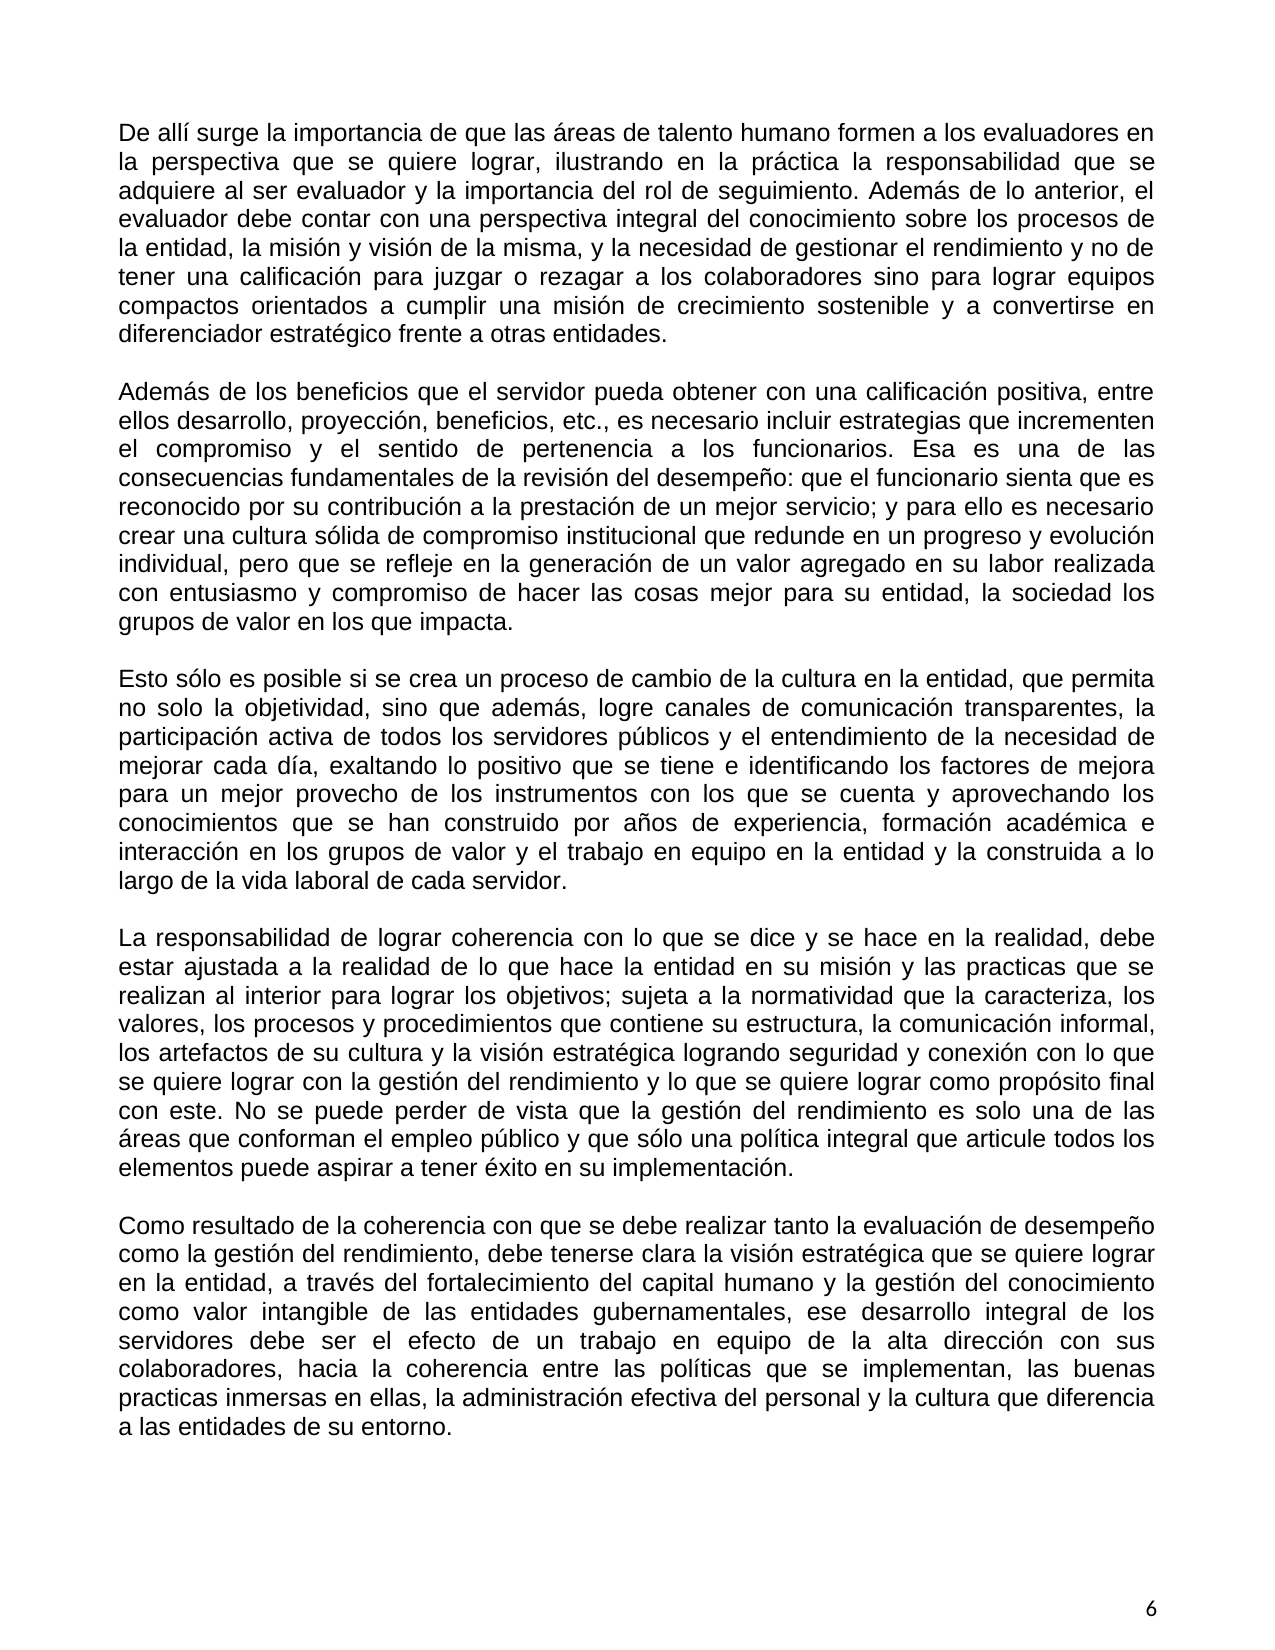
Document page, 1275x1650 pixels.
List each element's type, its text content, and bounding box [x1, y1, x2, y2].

text Además de los beneficios que el servidor pueda obtener con una calificación positiva, entre ellos desarrollo, proyección, beneficios, etc., es necesario incluir estrategias que incrementen el compromiso y el sentido de pertenencia a los funcionarios. Esa es una de las consecuencias fundamentales de la revisión del desempeño: que el funcionario sienta que es reconocido por su contribución a la prestación de un mejor servicio; y para ello es necesario crear una cultura sólida de compromiso institucional que redunde en un progreso y evolución individual, pero que se refleje en la generación de un valor agregado en su labor realizada con entusiasmo y compromiso de hacer las cosas mejor para su entidad, la sociedad los grupos de valor en los que impacta. [118, 377, 1157, 636]
text Esto sólo es posible si se crea un proceso de cambio de la cultura en la entidad, que permita no solo la objetividad, sino que además, logre canales de comunicación transparentes, la participación activa de todos los servidores públicos y el entendimiento de la necesidad de mejorar cada día, exaltando lo positivo que se tiene e identificando los factores de mejora para un mejor provecho de los instrumentos con los que se cuenta y aprovechando los conocimientos que se han construido por años de experiencia, formación académica e interacción en los grupos de valor y el trabajo en equipo en la entidad y la construida a lo largo de la vida laboral de cada servidor. [118, 664, 1157, 894]
text De allí surge la importancia de que las áreas de talento humano formen a los evaluadores en la perspectiva que se quiere lograr, ilustrando en la práctica la responsabilidad que se adquiere al ser evaluador y la importancia del rol de seguimiento. Además de lo anterior, el evaluador debe contar con una perspectiva integral del conocimiento sobre los procesos de la entidad, la misión y visión de la misma, y la necesidad de gestionar el rendimiento y no de tener una calificación para juzgar o rezagar a los colaboradores sino para lograr equipos compactos orientados a cumplir una misión de crecimiento sostenible y a convertirse en diferenciador estratégico frente a otras entidades. [118, 118, 1157, 348]
text Como resultado de la coherencia con que se debe realizar tanto la evaluación de desempeño como la gestión del rendimiento, debe tenerse clara la visión estratégica que se quiere lograr en la entidad, a través del fortalecimiento del capital humano y la gestión del conocimiento como valor intangible de las entidades gubernamentales, ese desarrollo integral de los servidores debe ser el efecto de un trabajo en equipo de la alta dirección con sus colaboradores, hacia la coherencia entre las políticas que se implementan, las buenas practicas inmersas en ellas, la administración efectiva del personal y la cultura que diferencia a las entidades de su entorno. [118, 1211, 1157, 1441]
text La responsabilidad de lograr coherencia con lo que se dice y se hace en la realidad, debe estar ajustada a la realidad de lo que hace la entidad en su misión y las practicas que se realizan al interior para lograr los objetivos; sujeta a la normatividad que la caracteriza, los valores, los procesos y procedimientos que contiene su estructura, la comunicación informal, los artefactos de su cultura y la visión estratégica logrando seguridad y conexión con lo que se quiere lograr con la gestión del rendimiento y lo que se quiere lograr como propósito final con este. No se puede perder de vista que la gestión del rendimiento es solo una de las áreas que conforman el empleo público y que sólo una política integral que articule todos los elementos puede aspirar a tener éxito en su implementación. [118, 923, 1157, 1182]
